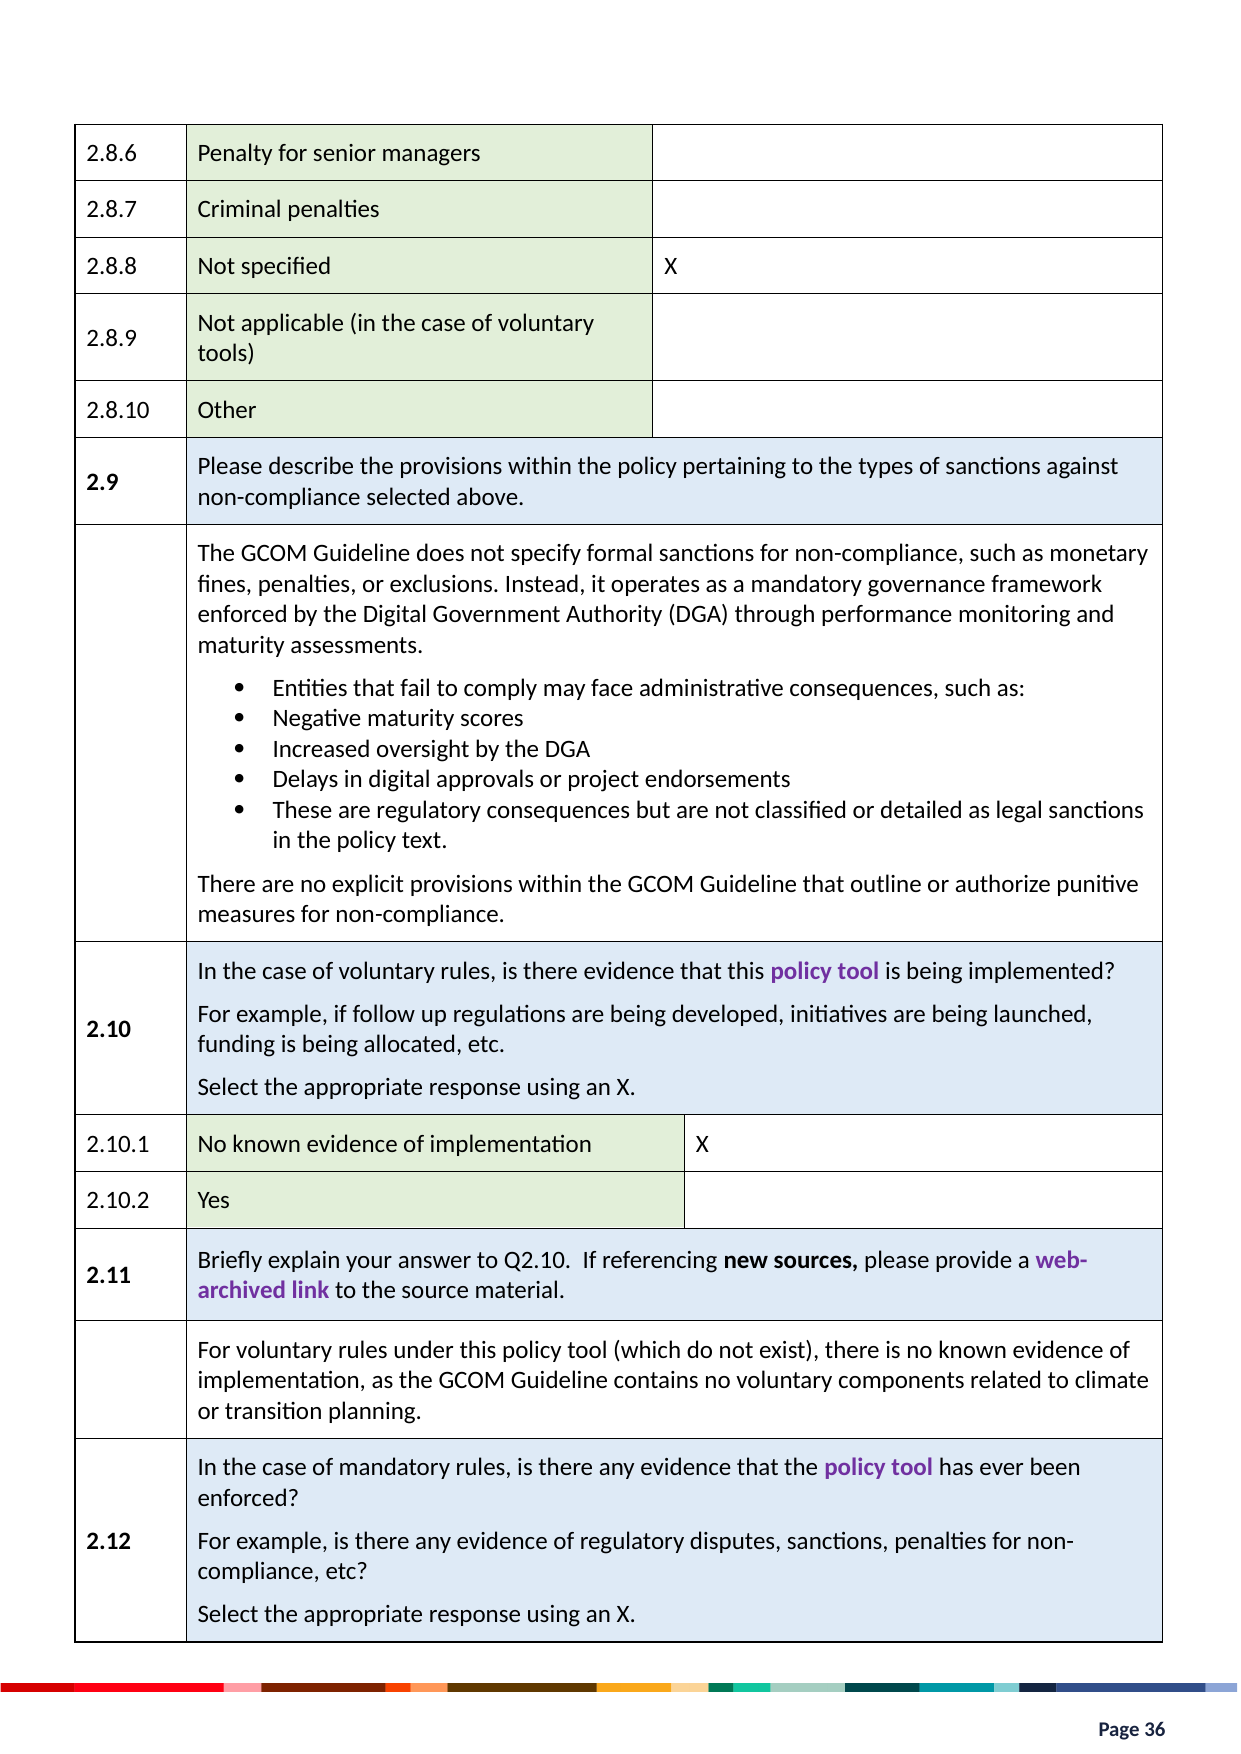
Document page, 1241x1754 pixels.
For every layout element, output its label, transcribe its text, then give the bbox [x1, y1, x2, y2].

table_cell X [685, 1115, 1162, 1171]
table_cell Other [187, 381, 652, 437]
table_cell [76, 1321, 186, 1438]
table_cell Penalty for senior managers [187, 125, 652, 180]
table_cell [653, 294, 1162, 380]
table_cell No known evidence of implementation [187, 1115, 684, 1171]
table_cell Not specified [187, 238, 652, 293]
table_cell 2.8.7 [76, 181, 186, 237]
table_cell [653, 381, 1162, 437]
table_cell 2.8.10 [76, 381, 186, 437]
table_cell [653, 125, 1162, 180]
table_cell [685, 1172, 1162, 1227]
table_cell For voluntary rules under this policy tool (which do not exist), there is no known evidence of implementation, as the GCOM Guideline contains no voluntary components related to climate or transition planning. [187, 1321, 1162, 1438]
table_cell 2.11 [76, 1229, 186, 1320]
table_cell 2.10.2 [76, 1172, 186, 1227]
table_cell Briefly explain your answer to Q2.10. If referencing new sources, please provide a web-archived link to the source material. [187, 1229, 1162, 1320]
table_cell Please describe the provisions within the policy pertaining to the types of sanctions against non-compliance selected above. [187, 438, 1162, 524]
table_cell Yes [187, 1172, 684, 1227]
table_cell Criminal penalties [187, 181, 652, 237]
table_cell In the case of mandatory rules, is there any evidence that the policy tool has ever been enforced? For example, is there any evidence of regulatory disputes, sanctions, penalties for non-compliance, etc? Select the appropriate response using an X. [187, 1439, 1162, 1641]
table_cell 2.10.1 [76, 1115, 186, 1171]
table_cell 2.8.6 [76, 125, 186, 180]
table_cell 2.12 [76, 1439, 186, 1641]
table_cell 2.8.9 [76, 294, 186, 380]
table_cell In the case of voluntary rules, is there evidence that this policy tool is being implemented? For example, if follow up regulations are being developed, initiatives are being launched, funding is being allocated, etc. Select the appropriate response using an X. [187, 942, 1162, 1114]
table_cell 2.9 [76, 438, 186, 524]
table_cell X [653, 238, 1162, 293]
table_cell 2.8.8 [76, 238, 186, 293]
table_cell The GCOM Guideline does not specify formal sanctions for non-compliance, such as monetary fines, penalties, or exclusions. Instead, it operates as a mandatory governance framework enforced by the Digital Government Authority (DGA) through performance monitoring and maturity assessments. Entities that fail to comply may face administrative consequences, such as: Negative maturity scores Increased oversight by the DGA Delays in digital approvals or project endorsements These are regulatory consequences but are not classified or detailed as legal sanctions in the policy text. There are no explicit provisions within the GCOM Guideline that outline or authorize punitive measures for non-compliance. [187, 525, 1162, 941]
table_cell Not applicable (in the case of voluntary tools) [187, 294, 652, 380]
table_cell [653, 181, 1162, 237]
table_cell [76, 525, 186, 941]
table_cell 2.10 [76, 942, 186, 1114]
picture [0, 1683, 1236, 1692]
